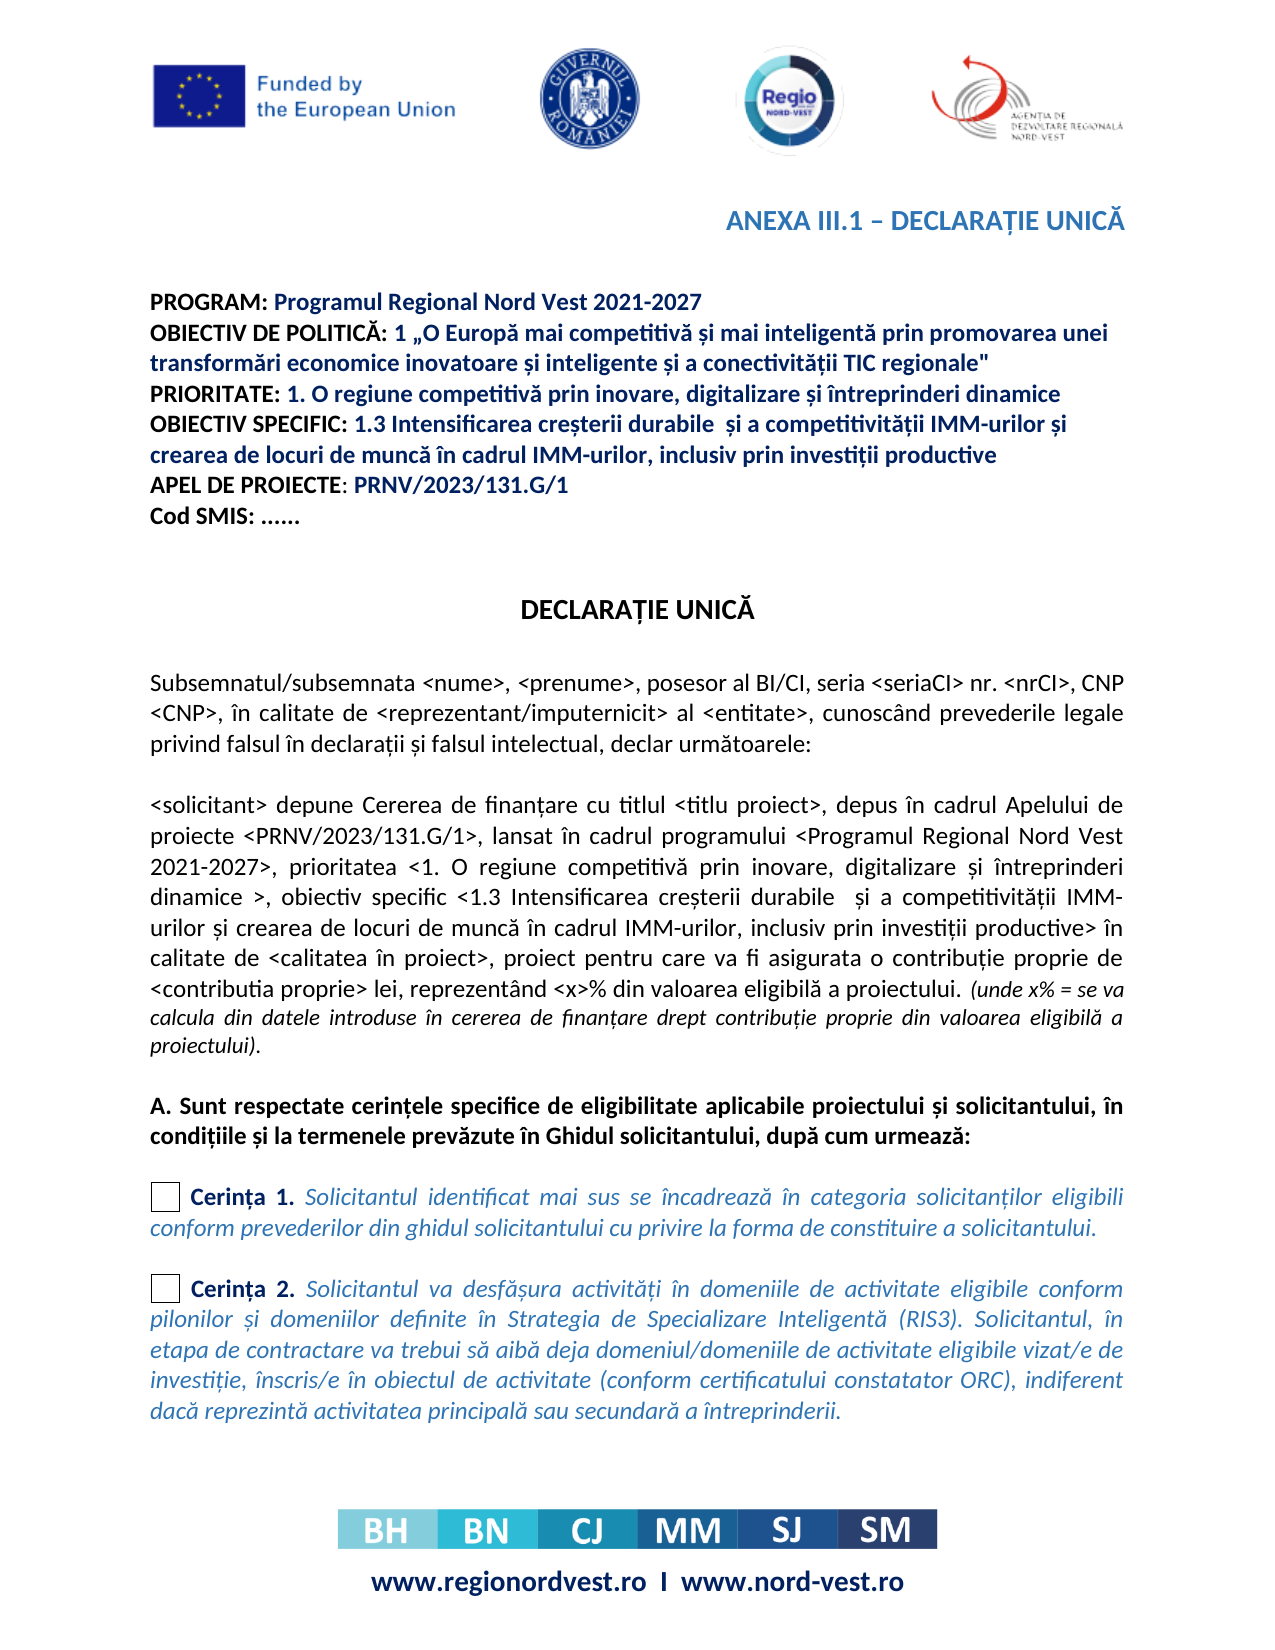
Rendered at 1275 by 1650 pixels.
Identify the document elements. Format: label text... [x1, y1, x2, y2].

text DECLARAȚIE UNICĂ [150, 591, 1125, 627]
text PROGRAM: Programul Regional Nord Vest 2021-2027 [150, 286, 1125, 317]
text A. Sunt respectate cerințele specifice de eligibilitate aplicabile proiectului și solicitantului, în condițiile și la termenele prevăzute în Ghidul solicitantului, după cum urmează: [150, 1090, 1125, 1151]
text OBIECTIV DE POLITICĂ: 1 „O Europă mai competitivă și mai inteligentă prin promovarea unei transformări economice inovatoare și inteligente și a conectivității TIC regionale" [150, 317, 1125, 378]
text Subsemnatul/subsemnata <nume>, <prenume>, posesor al BI/CI, seria <seriaCI> nr. <nrCI>, CNP <CNP>, în calitate de <reprezentant/imputernicit> al <entitate>, cunoscând prevederile legale privind falsul în declarații și falsul intelectual, declar următoarele: [150, 667, 1125, 758]
text PRIORITATE: 1. O regiune competitivă prin inovare, digitalizare și întreprinderi dinamice [150, 378, 1125, 408]
list Cerința 1. Solicitantul identificat mai sus se încadrează în categoria solicitanților eligibili conform prevederilor din ghidul solicitantului cu privire la forma de constituire a solicitantului. [150, 1181, 1125, 1242]
text Cod SMIS: ...... [150, 500, 1125, 530]
text Cerința 2. Solicitantul va desfășura activități în domeniile de activitate eligibile conform pilonilor și domeniilor definite în Strategia de Specializare Inteligentă (RIS3). Solicitantul, în etapa de contractare va trebui să aibă deja domeniul/domeniile de activitate eligibile vizat/e de investiție, înscris/e în obiectul de activitate (conform certificatului constatator ORC), indiferent dacă reprezintă activitatea principală sau secundară a întreprinderii. [150, 1273, 1125, 1426]
text <solicitant> depune Cererea de finanțare cu titlul <titlu proiect>, depus în cadrul Apelului de proiecte <PRNV/2023/131.G/1>, lansat în cadrul programului <Programul Regional Nord Vest 2021-2027>, prioritatea <1. O regiune competitivă prin inovare, digitalizare și întreprinderi dinamice >, obiectiv specific <1.3 Intensificarea creșterii durabile și a competitivității IMM-urilor și crearea de locuri de muncă în cadrul IMM-urilor, inclusiv prin investiții productive> în calitate de <calitatea în proiect>, proiect pentru care va fi asigurata o contribuție proprie de <contributia proprie> lei, reprezentând <x>% din valoarea eligibilă a proiectului. (unde x% = se va calcula din datele introduse în cererea de finanțare drept contribuție proprie din valoarea eligibilă a proiectului). [150, 789, 1125, 1059]
text ANEXA III.1 – DECLARAȚIE UNICĂ [150, 202, 1125, 238]
text OBIECTIV SPECIFIC: 1.3 Intensificarea creșterii durabile și a competitivității IMM-urilor și crearea de locuri de muncă în cadrul IMM-urilor, inclusiv prin investiții productive [150, 408, 1125, 469]
text APEL DE PROIECTE: PRNV/2023/131.G/1 [150, 469, 1125, 500]
picture [337, 1509, 938, 1549]
